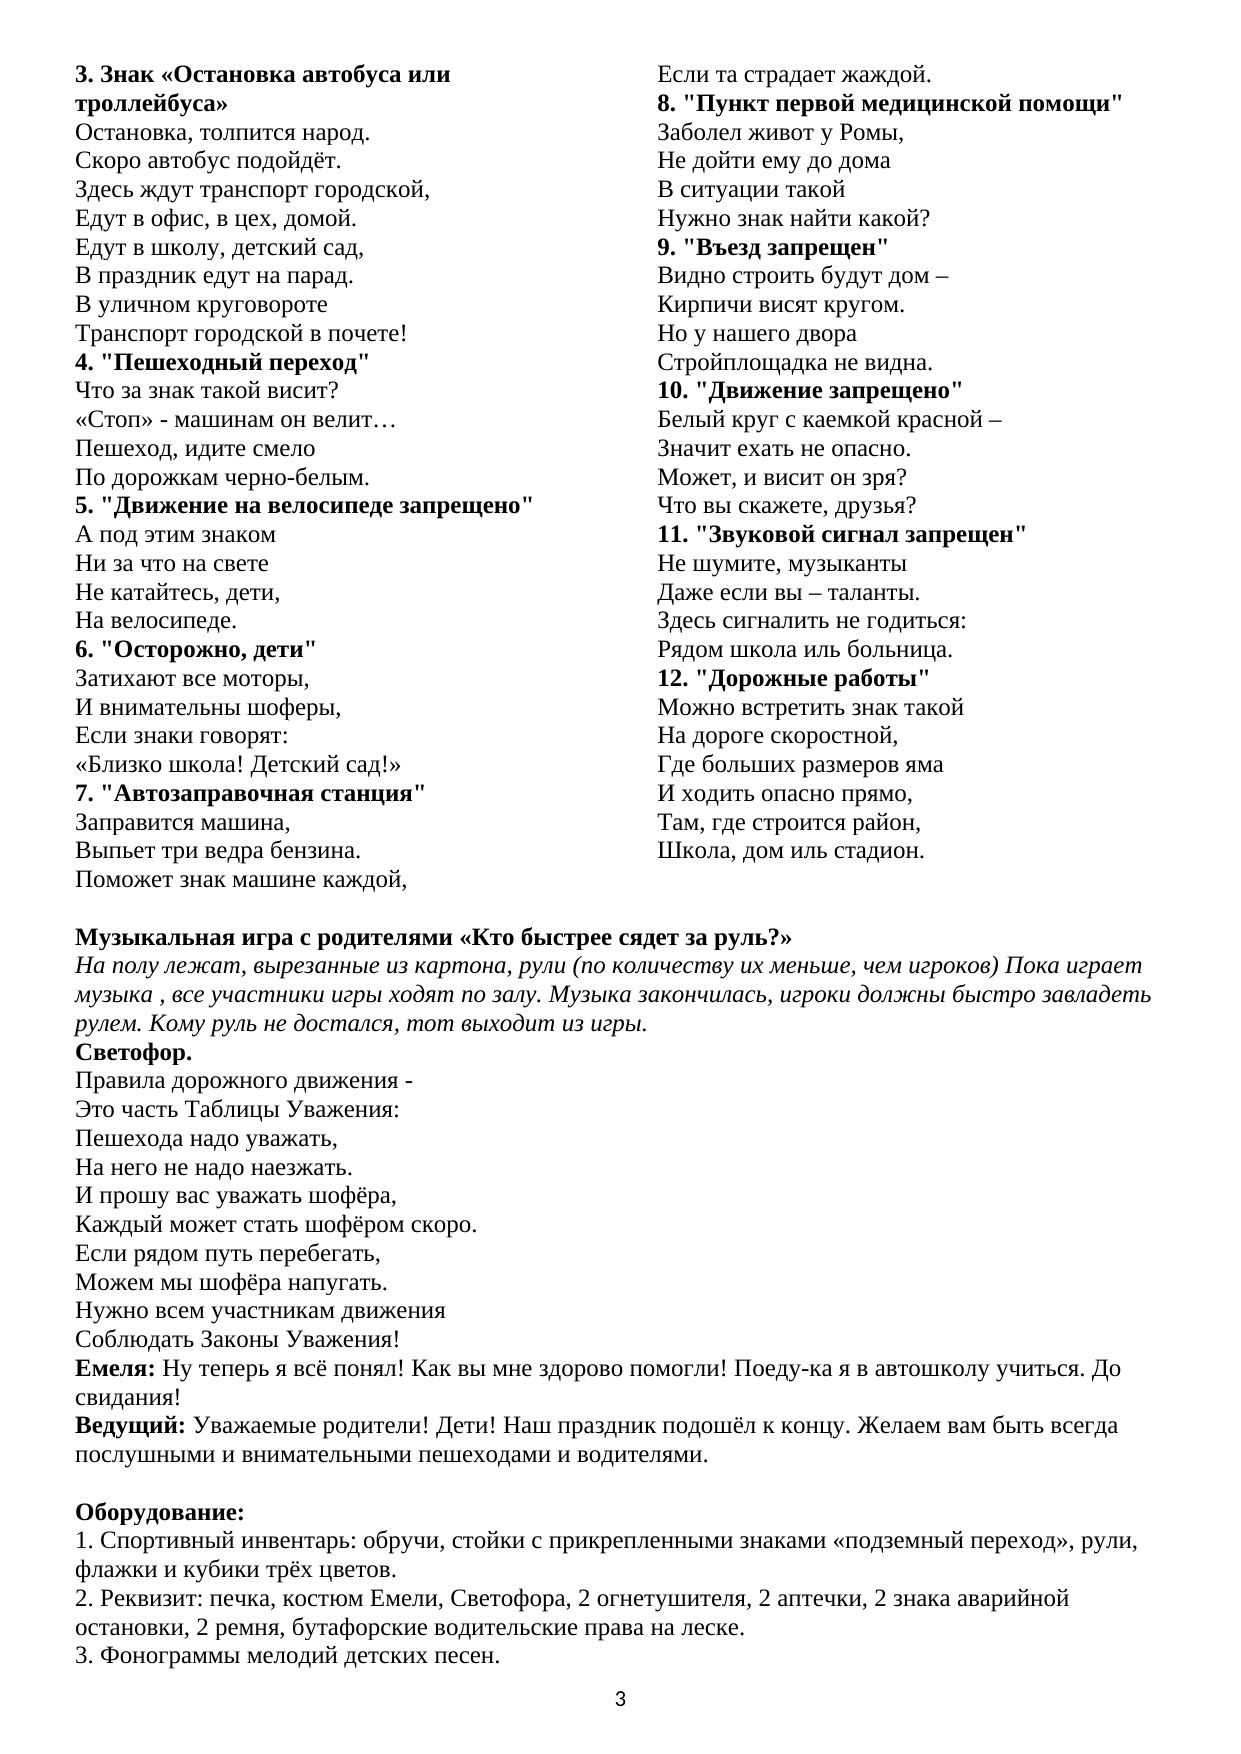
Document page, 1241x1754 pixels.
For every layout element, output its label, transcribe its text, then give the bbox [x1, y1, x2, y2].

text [657, 59, 1165, 864]
text Оборудование: 1. Спортивный инвентарь: обручи, стойки с прикрепленными знаками «подземный переход», рули, флажки и кубики трёх цветов. 2. Реквизит: печка, костюм Емели, Светофора, 2 огнетушителя, 2 аптечки, 2 знака аварийной остановки, 2 ремня, бутафорские водительские права на леске. 3. Фонограммы мелодий детских песен. [245, 1497, 1165, 1669]
text Музыкальная игра с родителями «Кто быстрее сядет за руль?» На полу лежат, вырезанные из картона, рули (по количеству их меньше, чем игроков) Пока играет музыка , все участники игры ходят по залу. Музыка закончилась, игроки должны быстро завладеть рулем. Кому руль не достался, тот выходит из игры. Светофор. Правила дорожного движения - Это часть Таблицы Уважения: Пешехода надо уважать, На него не надо наезжать. И прошу вас уважать шофёра, Каждый может стать шофёром скоро. Если рядом путь перебегать, Можем мы шофёра напугать. Нужно всем участникам движения Соблюдать Законы Уважения! Емеля: Ну теперь я всё понял! Как вы мне здорово помогли! Поеду-ка я в автошколу учиться. До свидания! Ведущий: Уважаемые родители! Дети! Наш праздник подошёл к концу. Желаем вам быть всегда послушными и внимательными пешеходами и водителями. [75, 922, 1165, 1468]
